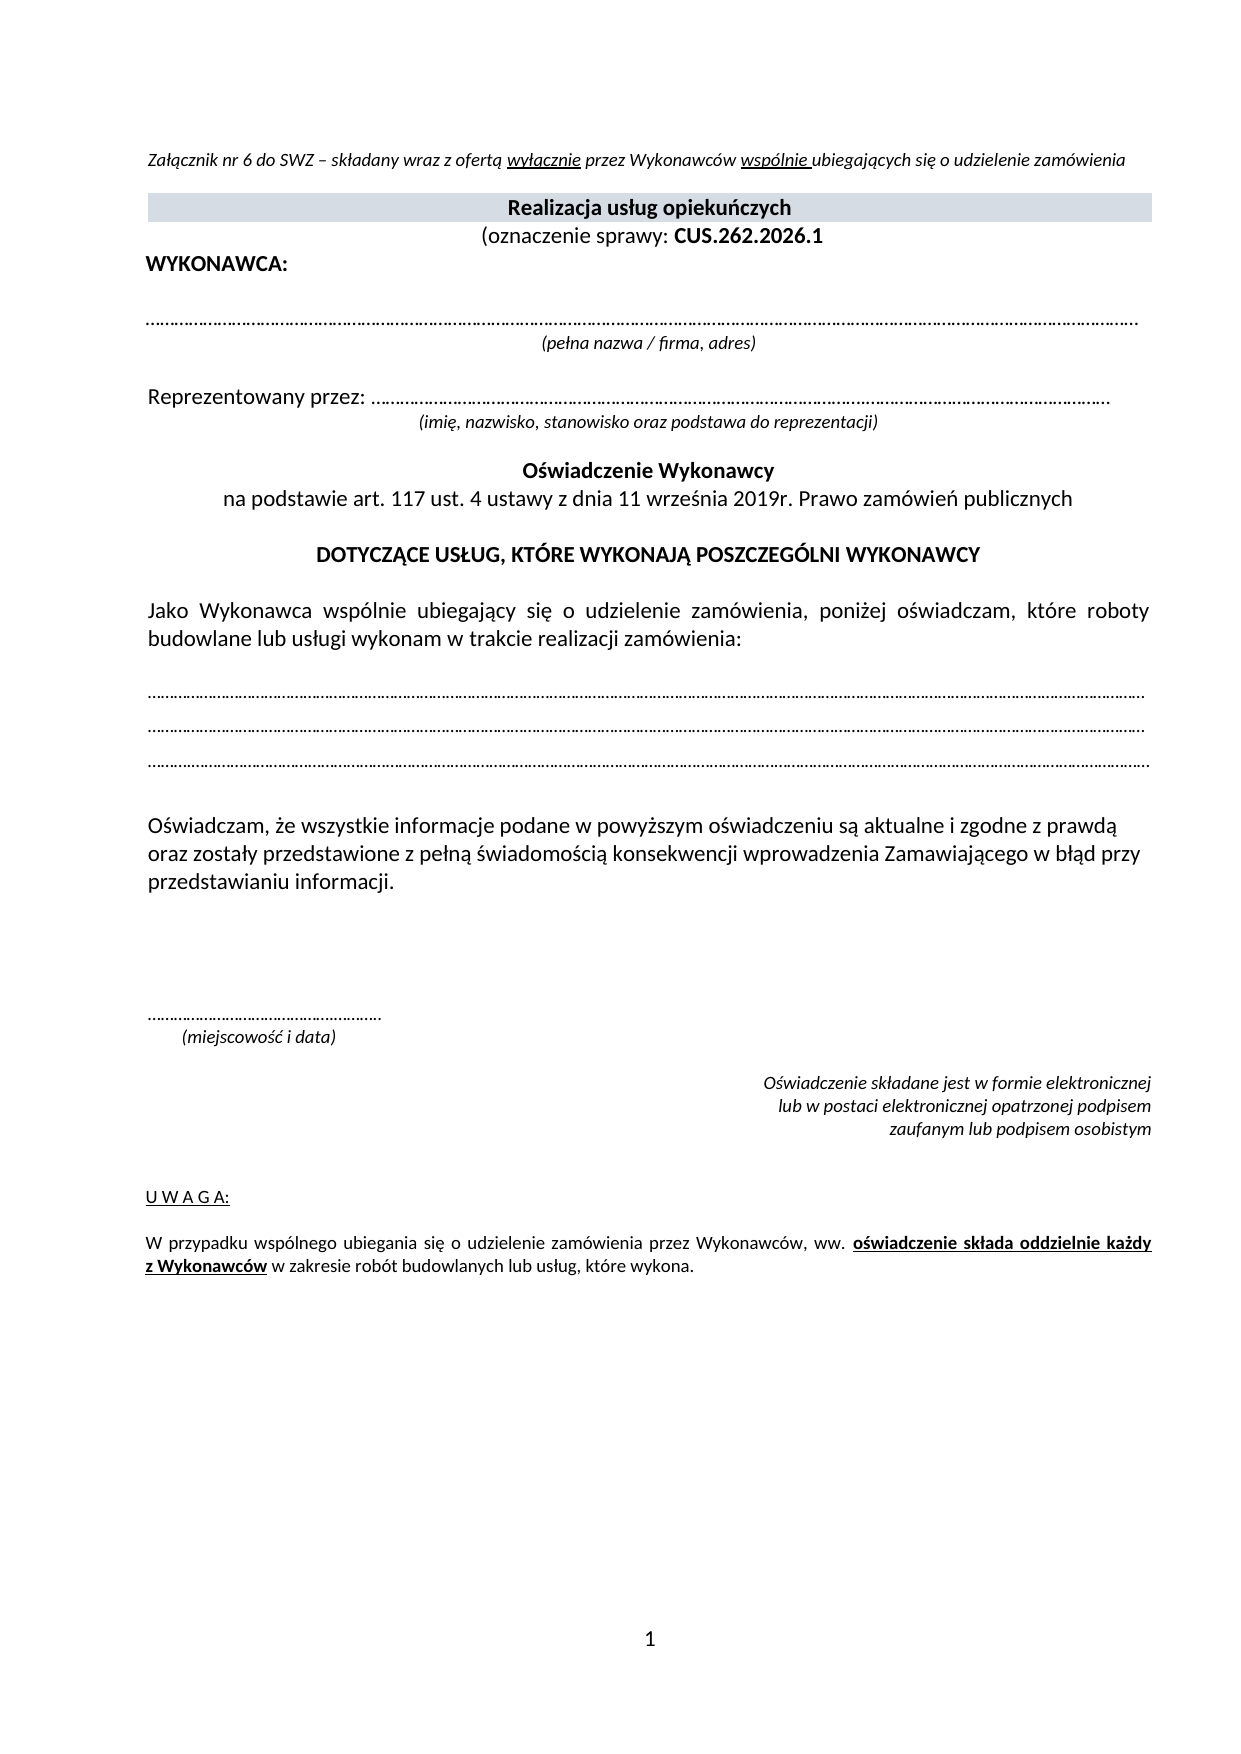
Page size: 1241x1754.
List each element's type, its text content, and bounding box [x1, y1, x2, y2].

text (imię, nazwisko, stanowisko oraz podstawa do reprezentacji) [145, 410, 1152, 433]
text W przypadku wspólnego ubiegania się o udzielenie zamówienia przez Wykonawców, ww. oświadczenie składa oddzielnie każdy z Wykonawców w zakresie robót budowlanych lub usług, które wykona. [145, 1231, 1152, 1277]
text ……………………………………………………………………………………………………………………………………………………………………………………… [145, 306, 1152, 331]
text Realizacja usług opiekuńczych [148, 193, 1152, 222]
text Jako Wykonawca wspólnie ubiegający się o udzielenie zamówienia, poniżej oświadczam, które roboty budowlane lub usługi wykonam w trakcie realizacji zamówienia: [148, 596, 1152, 652]
text (oznaczenie sprawy: CUS.262.2026.1 [148, 222, 1152, 249]
text lub w postaci elektronicznej opatrzonej podpisem [148, 1094, 1152, 1117]
text zaufanym lub podpisem osobistym [148, 1117, 1152, 1140]
text na podstawie art. 117 ust. 4 ustawy z dnia 11 września 2019r. Prawo zamówień publicznych [145, 484, 1152, 512]
text …………………………………….……….. [148, 1002, 1152, 1025]
text (miejscowość i data) [148, 1025, 1152, 1048]
text WYKONAWCA: [145, 249, 1152, 278]
text (pełna nazwa / firma, adres) [145, 331, 1152, 354]
text U W A G A: [145, 1186, 1152, 1208]
text Załącznik nr 6 do SWZ – składany wraz z ofertą wyłącznie przez Wykonawców wspólnie ubiegających się o udzielenie zamówienia [148, 148, 1152, 171]
text Oświadczenie składane jest w formie elektronicznej [148, 1071, 1152, 1094]
text ………………………………………………………………………………………………………………………………………………………………………………………………………………………………………………………………………………………………………………………………………………………………………………………………………………………………….…………………………………………………………………………………………………………………………………………………………………………………………………… [148, 680, 1152, 772]
text DOTYCZĄCE USŁUG, KTÓRE WYKONAJĄ POSZCZEGÓLNI WYKONAWCY [145, 540, 1152, 568]
text Oświadczam, że wszystkie informacje podane w powyższym oświadczeniu są aktualne i zgodne z prawdą oraz zostały przedstawione z pełną świadomością konsekwencji wprowadzenia Zamawiającego w błąd przy przedstawianiu informacji. [148, 811, 1152, 895]
text Oświadczenie Wykonawcy [145, 456, 1152, 484]
text Reprezentowany przez: ………………………………………………………………………………………….…………………………………………… [148, 382, 1152, 410]
